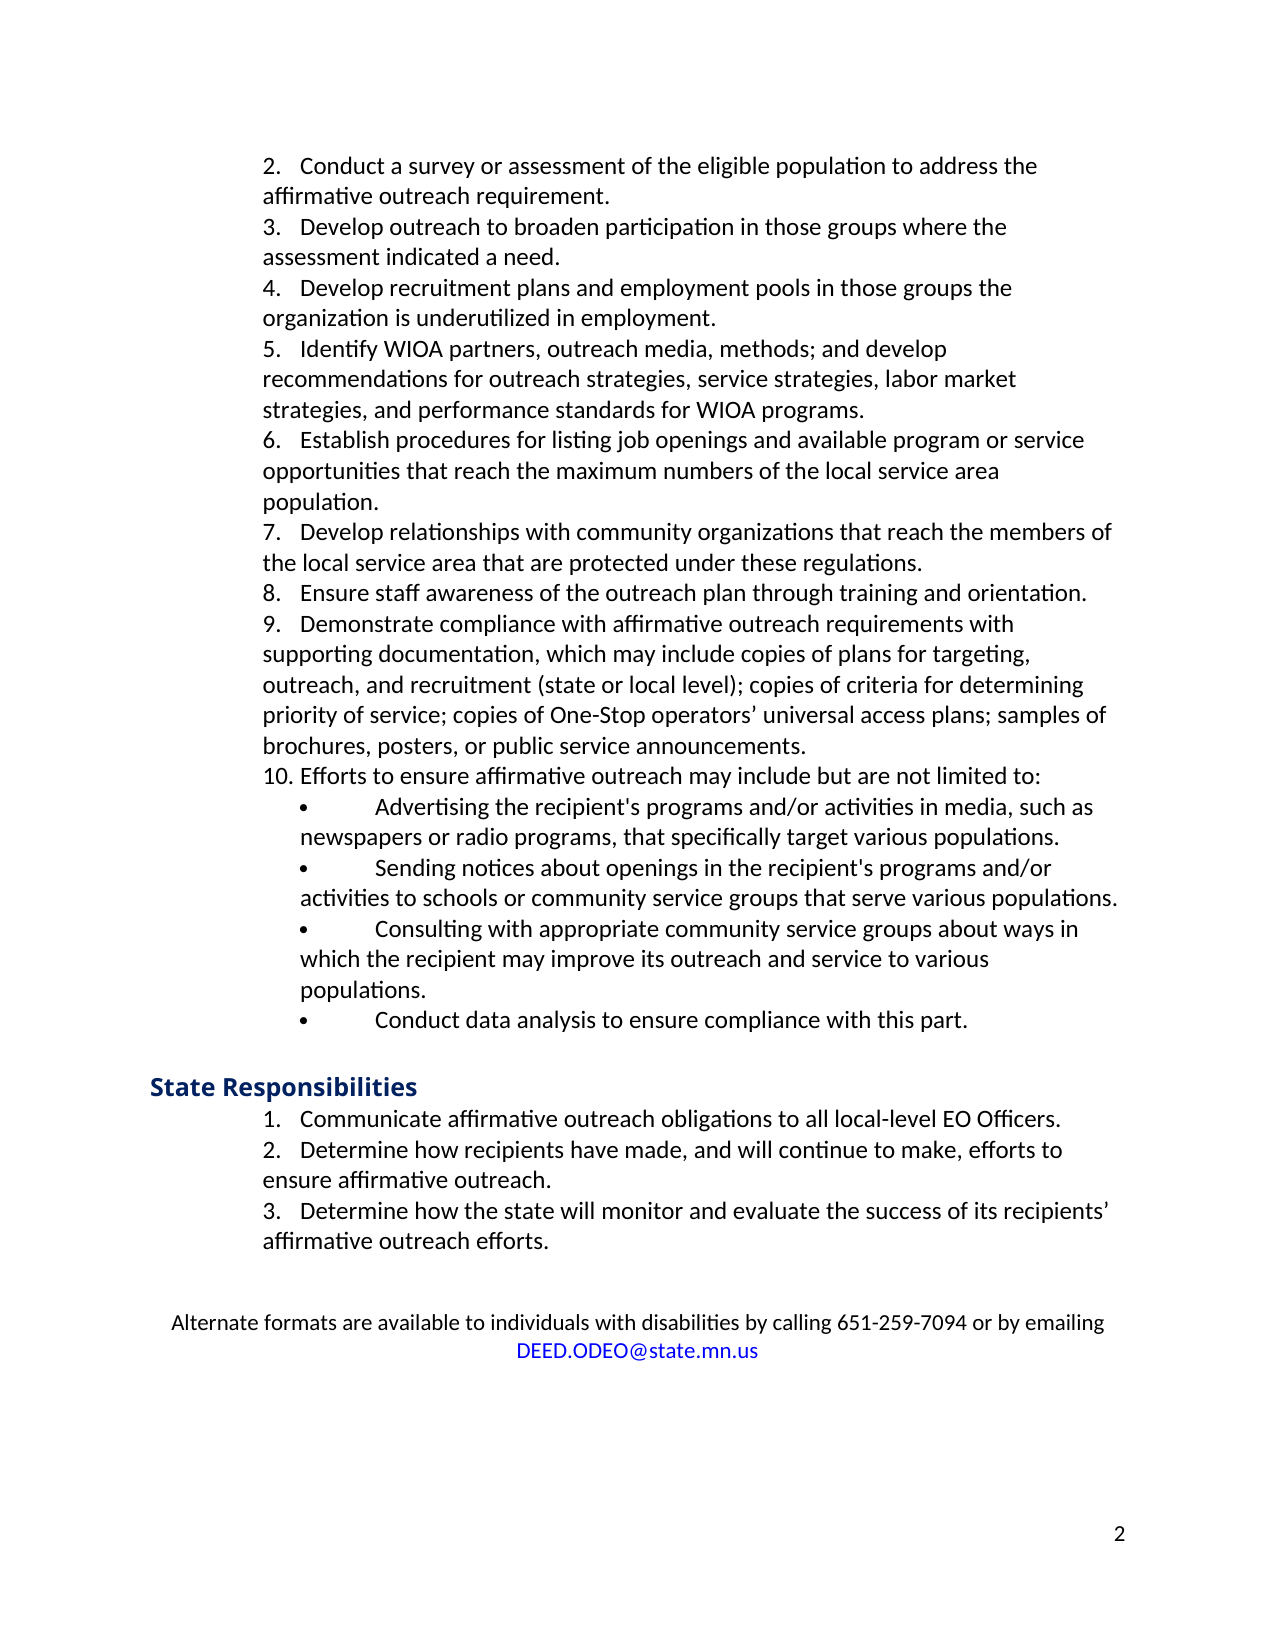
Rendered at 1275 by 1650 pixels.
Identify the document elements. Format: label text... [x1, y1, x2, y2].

list Efforts to ensure affirmative outreach may include but are not limited to: [262, 760, 1125, 791]
list Develop recruitment plans and employment pools in those groups the organization is underutilized in employment. [262, 272, 1125, 333]
list Demonstrate compliance with affirmative outreach requirements with supporting documentation, which may include copies of plans for targeting, outreach, and recruitment (state or local level); copies of criteria for determining priority of service; copies of One-Stop operators’ universal access plans; samples of brochures, posters, or public service announcements. [262, 608, 1125, 760]
list Communicate affirmative outreach obligations to all local-level EO Officers. [262, 1103, 1125, 1134]
list Establish procedures for listing job openings and available program or service opportunities that reach the maximum numbers of the local service area population. [262, 425, 1125, 516]
list Determine how the state will monitor and evaluate the success of its recipients’ affirmative outreach efforts. [262, 1195, 1125, 1256]
list Identify WIOA partners, outreach media, methods; and develop recommendations for outreach strategies, service strategies, labor market strategies, and performance standards for WIOA programs. [262, 333, 1125, 425]
list Consulting with appropriate community service groups about ways in which the recipient may improve its outreach and service to various populations. [300, 913, 1125, 1004]
list Sending notices about openings in the recipient's programs and/or activities to schools or community service groups that serve various populations. [300, 852, 1125, 913]
list Advertising the recipient's programs and/or activities in media, such as newspapers or radio programs, that specifically target various populations. [300, 791, 1125, 852]
list Ensure staff awareness of the outreach plan through training and orientation. [262, 577, 1125, 608]
text Alternate formats are available to individuals with disabilities by calling 651-259-7094 or by emailing DEED.ODEO@state.mn.us [150, 1308, 1125, 1364]
list Develop relationships with community organizations that reach the members of the local service area that are protected under these regulations. [262, 516, 1125, 577]
list Develop outreach to broaden participation in those groups where the assessment indicated a need. [262, 211, 1125, 272]
list Determine how recipients have made, and will continue to make, efforts to ensure affirmative outreach. [262, 1134, 1125, 1195]
text State Responsibilities [150, 1069, 1125, 1103]
list Conduct a survey or assessment of the eligible population to address the affirmative outreach requirement. [262, 150, 1125, 211]
list Conduct data analysis to ensure compliance with this part. [300, 1004, 1125, 1035]
